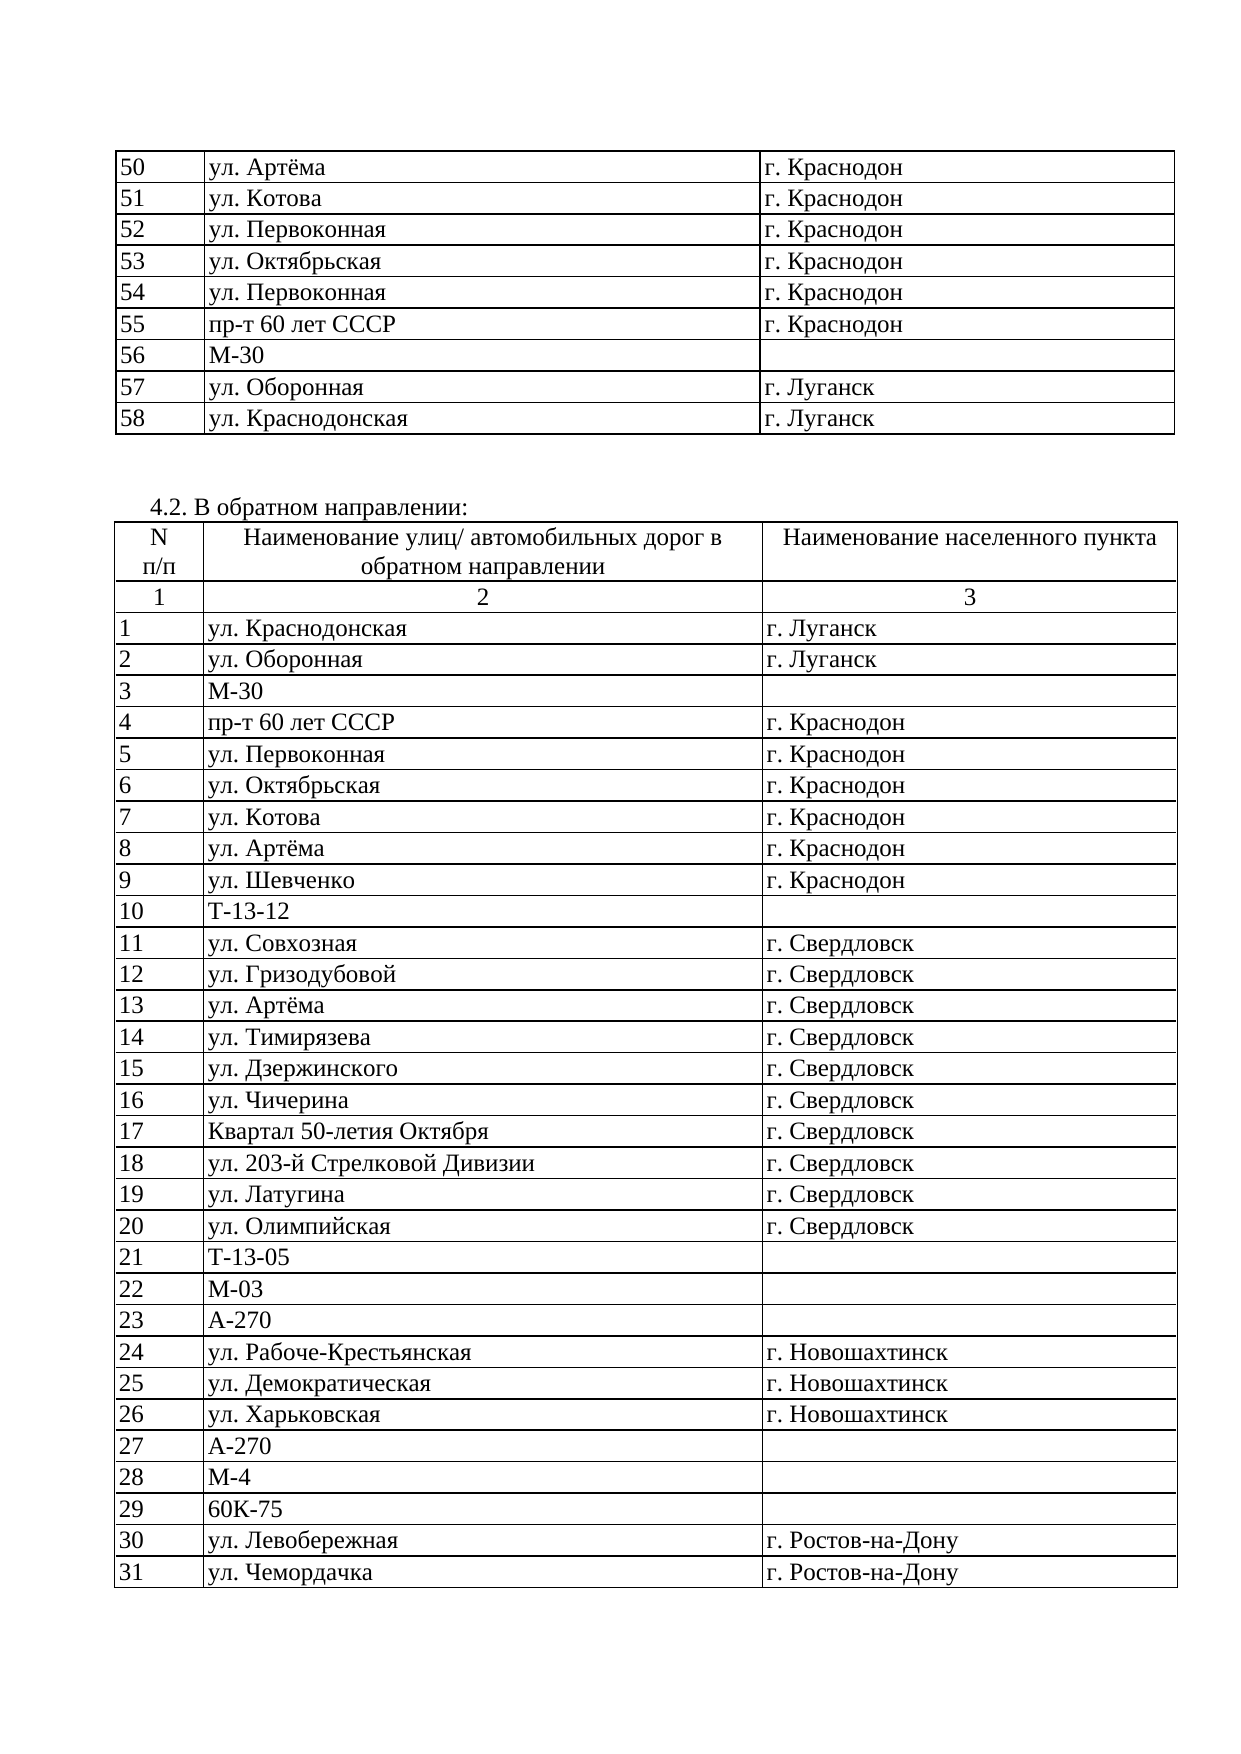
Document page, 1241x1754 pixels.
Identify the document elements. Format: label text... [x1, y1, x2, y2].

table_cell Квартал 50-летия Октября [204, 1116, 762, 1146]
table_cell [763, 1492, 1177, 1524]
table_cell ул. Рабоче-Крестьянская [204, 1337, 762, 1366]
table_cell г. Свердловск [763, 958, 1177, 989]
table_cell 11 [115, 927, 203, 957]
table_cell г. Луганск [763, 611, 1177, 643]
table_cell [763, 1304, 1177, 1335]
table_cell 15 [115, 1053, 203, 1083]
table_cell [763, 1272, 1177, 1303]
table_cell ул. Левобережная [204, 1525, 762, 1555]
table_cell 17 [115, 1116, 203, 1146]
table_cell г. Краснодон [763, 863, 1177, 894]
table_cell г. Свердловск [763, 926, 1177, 957]
table_cell 22 [115, 1273, 203, 1303]
table_cell 13 [115, 990, 203, 1020]
table_cell ул. Чемордачка [204, 1557, 762, 1587]
table_cell 30 [115, 1525, 203, 1555]
table_cell ул. Артёма [204, 991, 762, 1020]
table_cell 58 [117, 403, 204, 433]
table_cell М-03 [204, 1274, 762, 1303]
table_cell пр-т 60 лет СССР [204, 707, 762, 737]
table_cell ул. Первоконная [205, 215, 759, 244]
table_cell ул. 203-й Стрелковой Дивизии [204, 1148, 762, 1178]
table_cell г. Свердловск [763, 1052, 1177, 1083]
table_cell 4 [115, 707, 203, 737]
table_cell ул. Олимпийская [204, 1211, 762, 1241]
table_cell ул. Котова [204, 802, 762, 832]
table_cell г. Свердловск [763, 1020, 1177, 1052]
table_cell 7 [115, 801, 203, 832]
table_cell ул. Октябрьская [205, 246, 759, 276]
table_cell [763, 1241, 1177, 1272]
table_header Наименование улиц/ автомобильных дорог в обратном направлении [204, 523, 762, 580]
table_cell г. Краснодон [761, 246, 1174, 276]
table_cell г. Краснодон [763, 800, 1177, 832]
table_cell г. Краснодон [761, 309, 1174, 339]
table_cell 3 [115, 675, 203, 706]
table_cell г. Краснодон [761, 215, 1174, 244]
table_cell г. Ростов-на-Дону [763, 1524, 1177, 1555]
table_cell г. Свердловск [763, 989, 1177, 1020]
table_cell ул. Чичерина [204, 1085, 762, 1115]
table_cell 55 [117, 309, 204, 339]
table_cell г. Краснодон [761, 183, 1174, 213]
table_cell ул. Октябрьская [204, 770, 762, 800]
table_cell 56 [117, 340, 204, 370]
table_cell 5 [115, 738, 203, 769]
table_cell г. Новошахтинск [763, 1366, 1177, 1398]
table_cell А-270 [204, 1305, 762, 1335]
table_cell 27 [115, 1430, 203, 1461]
table_cell г. Луганск [763, 643, 1177, 674]
table_cell 2 [204, 582, 762, 611]
table_cell г. Луганск [761, 403, 1174, 433]
table_cell 50 [117, 152, 204, 181]
table_cell 57 [117, 372, 204, 402]
table_cell 21 [115, 1242, 203, 1272]
table_cell 60К-75 [204, 1494, 762, 1524]
table_cell пр-т 60 лет СССР [205, 309, 759, 339]
table_cell 29 [115, 1493, 203, 1524]
table_cell ул. Краснодонская [204, 613, 762, 643]
table_cell Т-13-05 [204, 1242, 762, 1272]
table_cell 52 [117, 215, 204, 244]
table_cell 26 [115, 1399, 203, 1429]
table_cell М-30 [205, 340, 759, 370]
table_cell г. Новошахтинск [763, 1398, 1177, 1429]
table_cell ул. Демократическая [204, 1368, 762, 1398]
table_cell ул. Артёма [205, 152, 759, 181]
table_cell ул. Совхозная [204, 928, 762, 957]
table_cell 1 [115, 581, 203, 611]
table_cell г. Краснодон [763, 769, 1177, 800]
table_cell ул. Артёма [204, 833, 762, 863]
table_cell 14 [115, 1021, 203, 1052]
table_cell г. Краснодон [763, 832, 1177, 863]
table_cell 19 [115, 1179, 203, 1209]
table_cell 31 [115, 1556, 203, 1587]
table_cell г. Ростов-на-Дону [763, 1555, 1177, 1587]
table_cell 1 [115, 613, 203, 643]
table_cell г. Краснодон [763, 737, 1177, 769]
table_cell г. Новошахтинск [763, 1335, 1177, 1366]
table_cell 53 [117, 246, 204, 276]
table_cell ул. Оборонная [204, 645, 762, 674]
table_cell г. Свердловск [763, 1115, 1177, 1146]
table_cell 3 [763, 580, 1177, 611]
table_cell г. Краснодон [761, 277, 1174, 307]
table_cell 51 [117, 183, 204, 213]
table_cell 24 [115, 1336, 203, 1366]
table_cell М-4 [204, 1462, 762, 1492]
table_cell 12 [115, 959, 203, 989]
table_cell г. Свердловск [763, 1178, 1177, 1209]
table_cell ул. Шевченко [204, 865, 762, 894]
table_cell г. Свердловск [763, 1146, 1177, 1178]
table_cell ул. Латугина [204, 1179, 762, 1209]
table_cell 54 [117, 277, 204, 307]
table_cell 9 [115, 864, 203, 894]
table_cell 6 [115, 770, 203, 800]
table_cell М-30 [204, 676, 762, 706]
table_cell ул. Краснодонская [205, 403, 759, 433]
table_cell 23 [115, 1305, 203, 1335]
table_cell [763, 674, 1177, 706]
table_cell ул. Первоконная [204, 739, 762, 769]
table_cell г. Луганск [761, 372, 1174, 402]
table_cell г. Свердловск [763, 1209, 1177, 1241]
table_cell ул. Харьковская [204, 1400, 762, 1429]
table_cell 10 [115, 896, 203, 926]
table_cell ул. Гризодубовой [204, 959, 762, 989]
table_cell г. Краснодон [763, 706, 1177, 737]
table_cell г. Свердловск [763, 1083, 1177, 1115]
text 4.2. В обратном направлении: [150, 492, 1090, 521]
table_cell ул. Оборонная [205, 372, 759, 402]
table_cell 28 [115, 1462, 203, 1492]
table_cell 25 [115, 1368, 203, 1398]
table_cell [763, 895, 1177, 926]
table_cell ул. Дзержинского [204, 1053, 762, 1083]
table_cell 2 [115, 644, 203, 674]
table_cell [763, 1461, 1177, 1492]
table_cell А-270 [204, 1431, 762, 1461]
table_cell ул. Первоконная [205, 277, 759, 307]
table_cell Т-13-12 [204, 896, 762, 926]
table_cell 8 [115, 833, 203, 863]
table_cell [761, 340, 1174, 370]
table_header Наименование населенного пункта [763, 523, 1177, 580]
table_cell [763, 1429, 1177, 1461]
table_header N п/п [115, 523, 203, 580]
table_cell ул. Котова [205, 183, 759, 213]
table_cell г. Краснодон [761, 152, 1174, 181]
table_cell 16 [115, 1084, 203, 1115]
table_cell 18 [115, 1147, 203, 1178]
table_cell 20 [115, 1210, 203, 1241]
table_cell ул. Тимирязева [204, 1022, 762, 1052]
